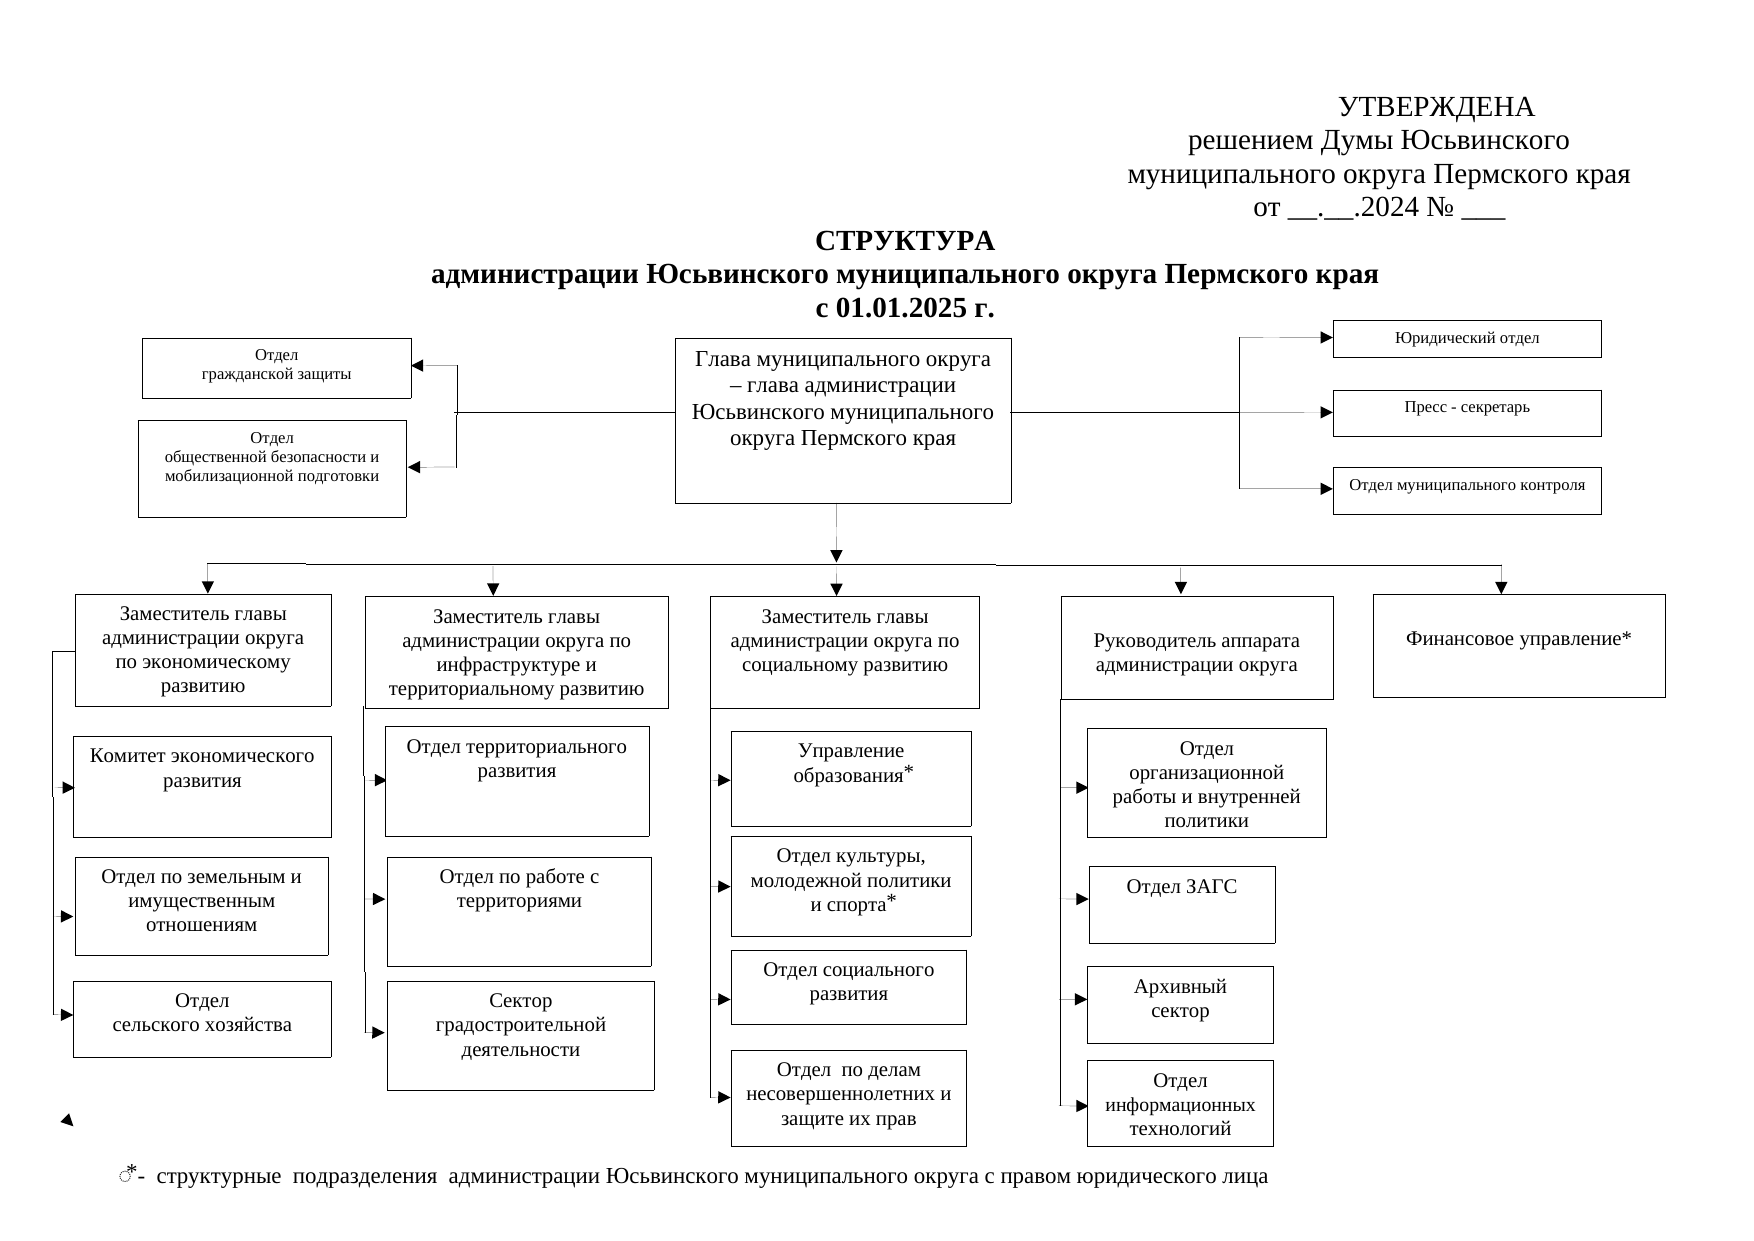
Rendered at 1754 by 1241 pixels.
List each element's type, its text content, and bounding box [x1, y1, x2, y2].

text муниципального округа Пермского края [1122, 156, 1636, 189]
text от __.__.2024 № ___ [1122, 189, 1636, 223]
text СТРУКТУРА [118, 223, 1636, 256]
text с 01.01.2025 г. [118, 290, 1636, 323]
text ⃰ - структурные подразделения администрации Юсьвинского муниципального округа с правом юридического лица [118, 1162, 1636, 1188]
text администрации Юсьвинского муниципального округа Пермского края [118, 256, 1636, 290]
text решением Думы Юсьвинского [1122, 122, 1636, 156]
text УТВЕРЖДЕНА [1181, 89, 1636, 122]
